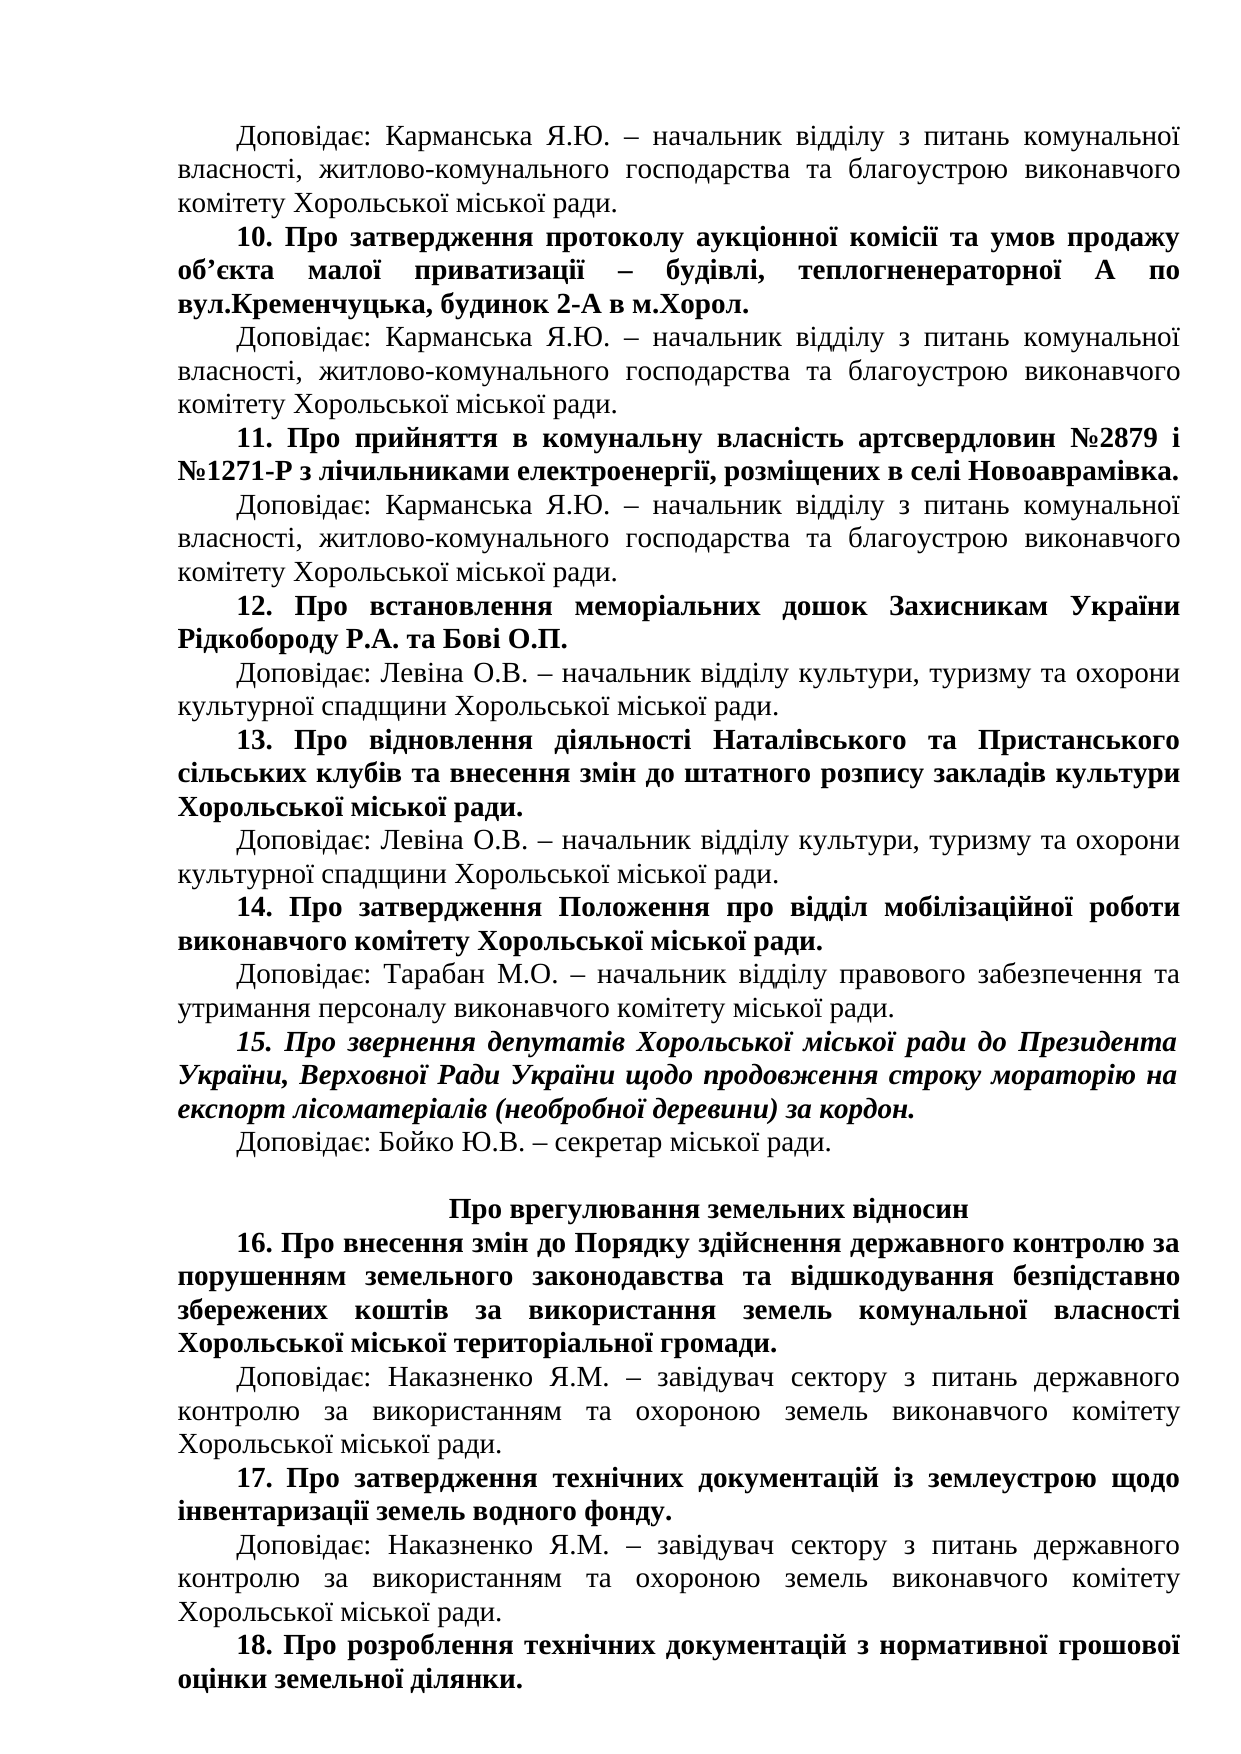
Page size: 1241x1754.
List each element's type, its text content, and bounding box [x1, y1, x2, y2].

text 16. Про внесення змін до Порядку здійснення державного контролю за порушенням земельного законодавства та відшкодування безпідставно збережених коштів за використання земель комунальної власності Хорольської міської територіальної громади. [177, 1225, 1181, 1359]
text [177, 1527, 1181, 1627]
text Про врегулювання земельних відносин [177, 1191, 1181, 1225]
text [177, 118, 1181, 219]
text Доповідає: Левіна О.В. – начальник відділу культури, туризму та охорони культурної спадщини Хорольської міської ради. [177, 655, 1181, 722]
text Доповідає: Левіна О.В. – начальник відділу культури, туризму та охорони культурної спадщини Хорольської міської ради. [177, 822, 1181, 889]
text 14. Про затвердження Положення про відділ мобілізаційної роботи виконавчого комітету Хорольської міської ради. [177, 889, 1181, 957]
text Доповідає: Бойко Ю.В. – секретар міської ради. [177, 1124, 1181, 1158]
text 18. Про розроблення технічних документацій з нормативної грошової оцінки земельної ділянки. [177, 1627, 1181, 1694]
text 13. Про відновлення діяльності Наталівського та Пристанського сільських клубів та внесення змін до штатного розпису закладів культури Хорольської міської ради. [177, 722, 1181, 822]
text 11. Про прийняття в комунальну власність артсвердловин №2879 і №1271-Р з лічильниками електроенергії, розміщених в селі Новоаврамівка. [177, 420, 1181, 487]
text 12. Про встановлення меморіальних дошок Захисникам України Рідкобороду Р.А. та Бові О.П. [177, 588, 1181, 655]
text 10. Про затвердження протоколу аукціонної комісії та умов продажу об’єкта малої приватизації – будівлі, теплогненераторної А по вул.Кременчуцька, будинок 2-А в м.Хорол. [177, 219, 1181, 319]
text Доповідає: Тарабан М.О. – начальник відділу правового забезпечення та утримання персоналу виконавчого комітету міської ради. [177, 957, 1181, 1024]
text 15. Про звернення депутатів Хорольської міської ради до Президента України, Верховної Ради України щодо продовження строку мораторію на експорт лісоматеріалів (необробної деревини) за кордон. [177, 1024, 1181, 1124]
text 17. Про затвердження технічних документацій із землеустрою щодо інвентаризації земель водного фонду. [177, 1460, 1181, 1527]
